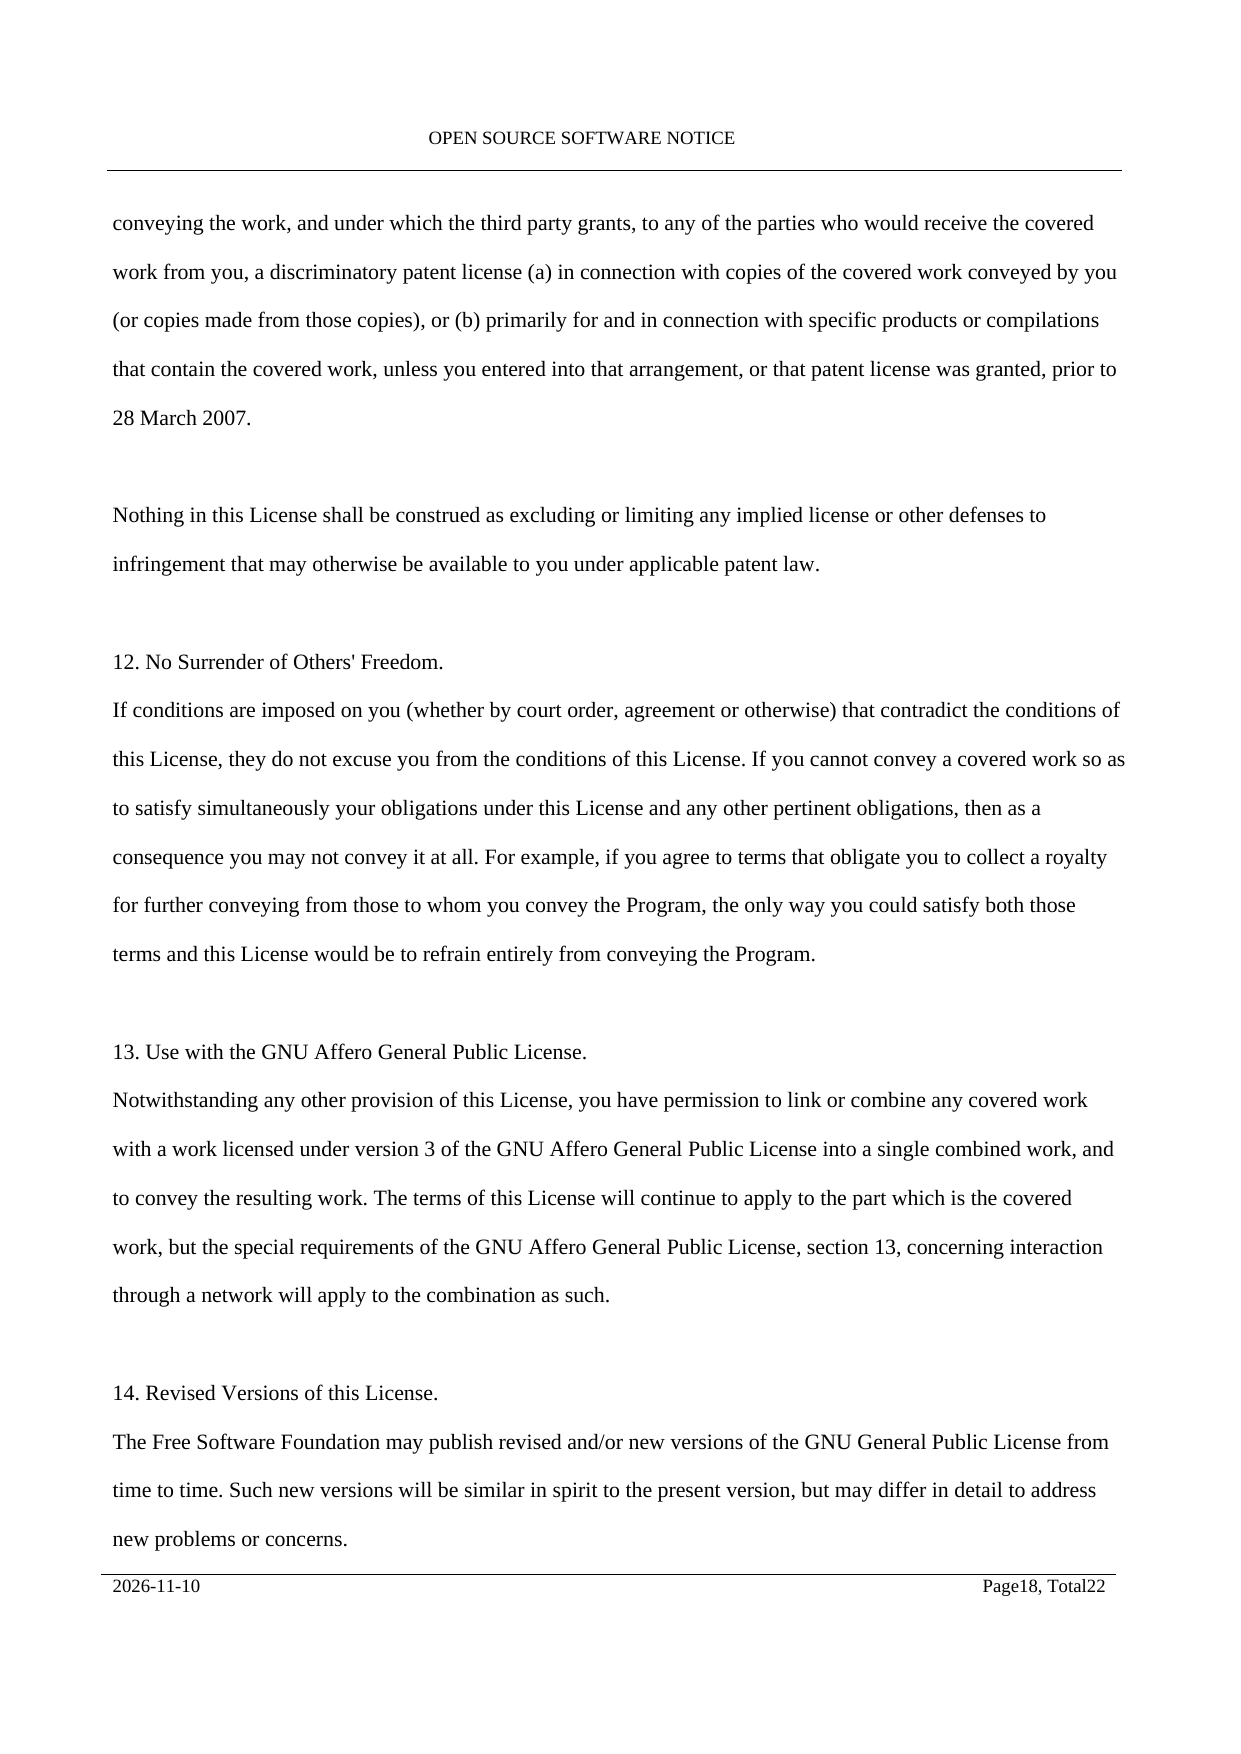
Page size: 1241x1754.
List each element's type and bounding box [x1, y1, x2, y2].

text [112, 206, 1128, 1555]
